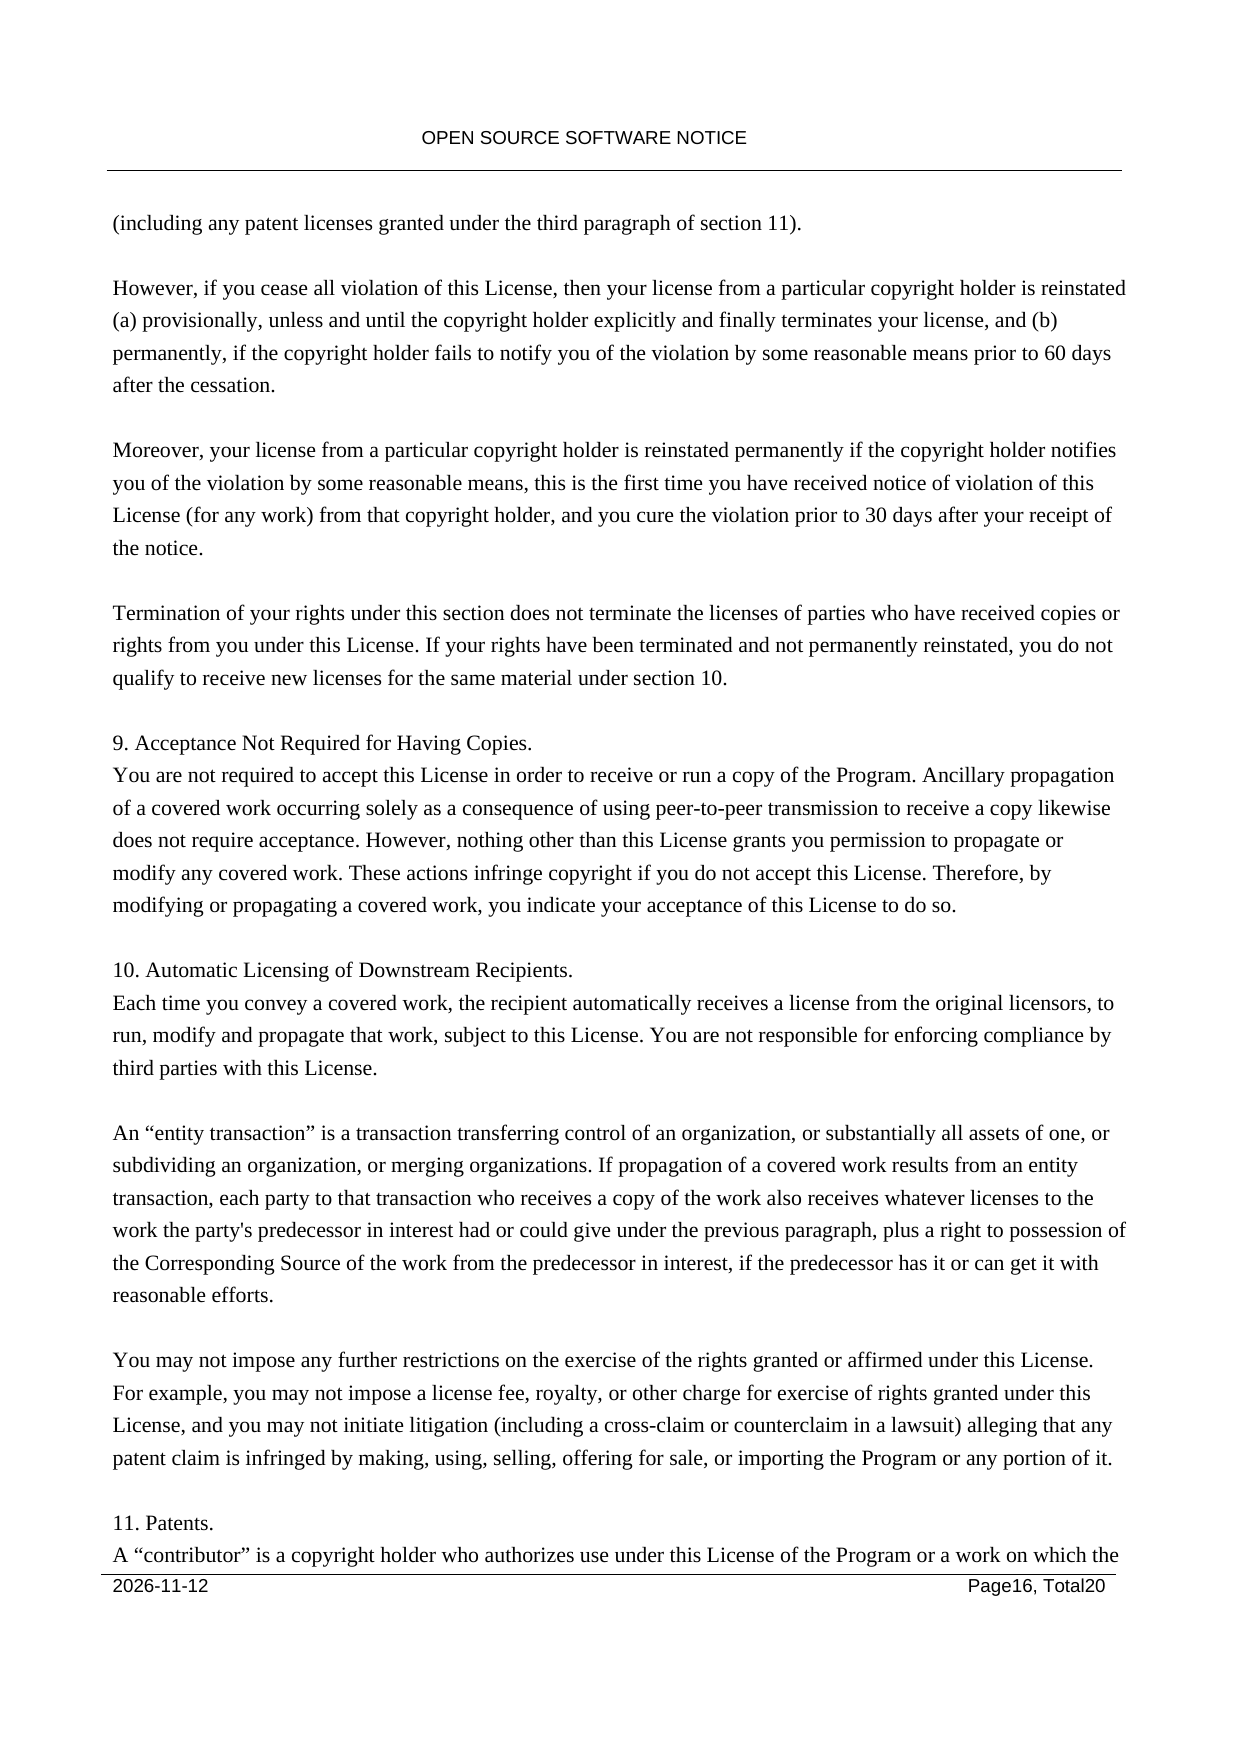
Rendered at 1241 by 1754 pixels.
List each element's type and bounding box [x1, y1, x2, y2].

text [112, 206, 1128, 1571]
